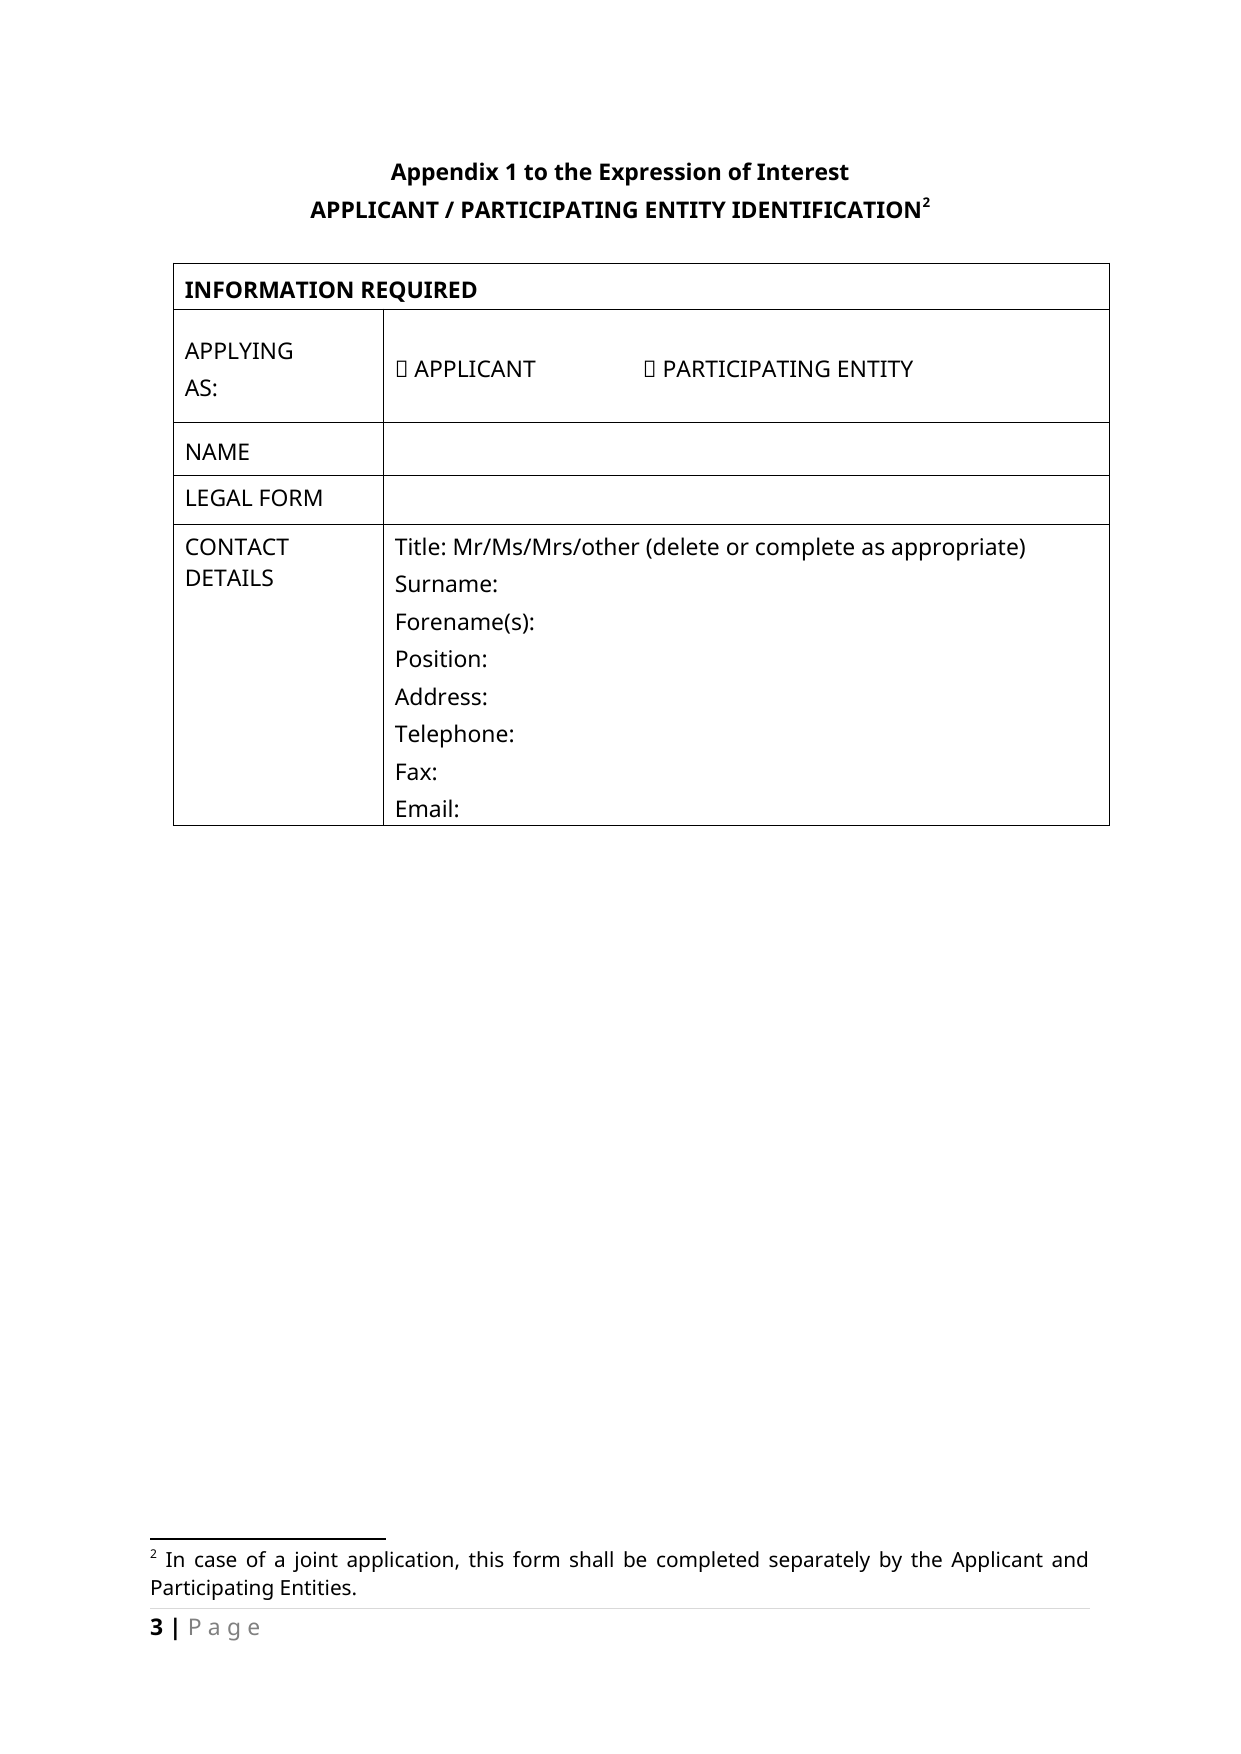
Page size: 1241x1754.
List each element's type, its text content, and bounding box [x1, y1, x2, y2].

table_cell Title: Mr/Ms/Mrs/other (delete or complete as appropriate) Surname: Forename(s): Position: Address: Telephone: Fax: Email: [384, 525, 1109, 824]
text Appendix 1 to the Expression of Interest [150, 156, 1090, 187]
table_cell [384, 476, 1109, 523]
table_cell CONTACT DETAILS [174, 525, 383, 824]
table_header INFORMATION REQUIRED [174, 264, 1109, 308]
table_cell  APPLICANT  PARTICIPATING ENTITY [384, 310, 1109, 422]
table_cell NAME [174, 423, 383, 474]
table_cell [384, 423, 1109, 474]
text APPLICANT / PARTICIPATING ENTITY IDENTIFICATION [150, 194, 1090, 225]
table_cell LEGAL FORM [174, 476, 383, 523]
table_cell APPLYING AS: [174, 310, 383, 422]
